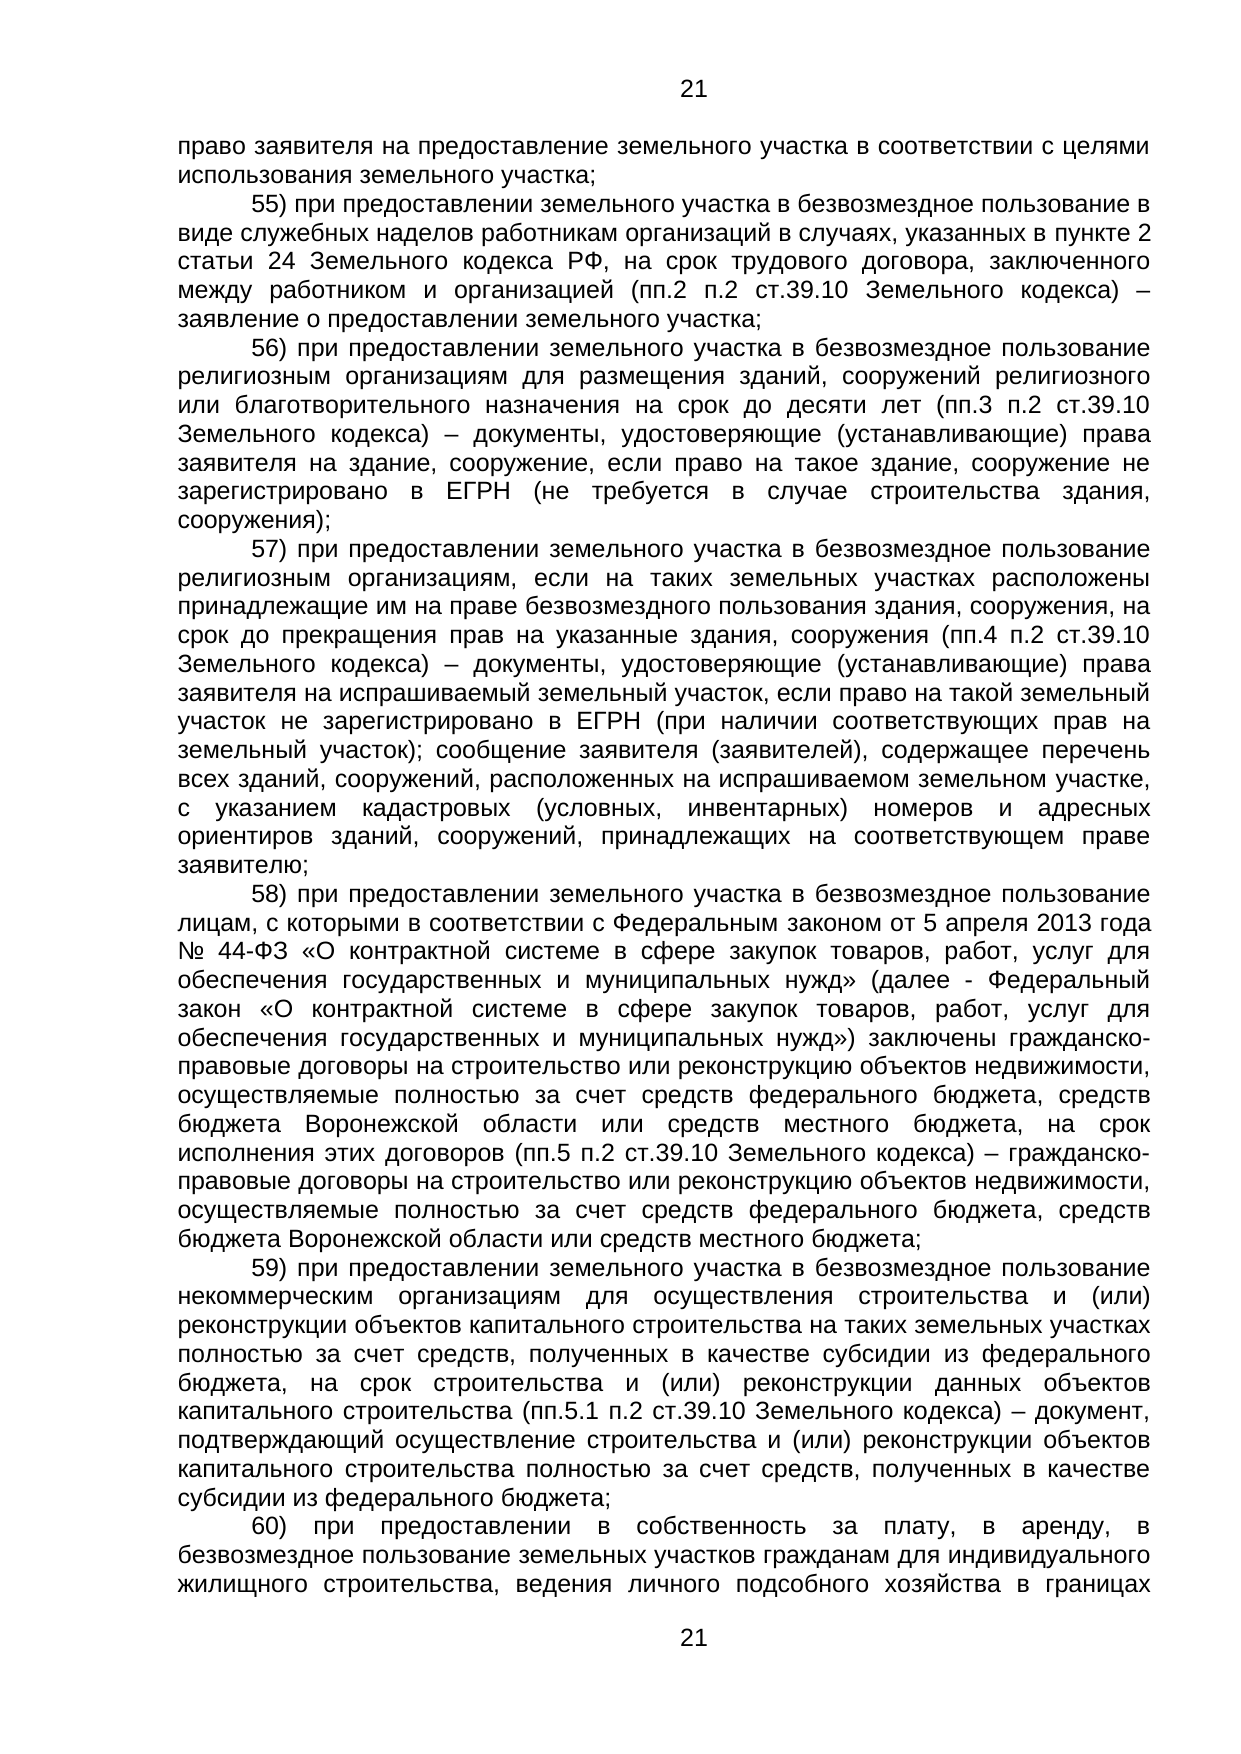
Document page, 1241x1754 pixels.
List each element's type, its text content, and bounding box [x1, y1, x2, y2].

text 58) при предоставлении земельного участка в безвозмездное пользование лицам, с которыми в соответствии с Федеральным законом от 5 апреля 2013 года № 44-ФЗ «О контрактной системе в сфере закупок товаров, работ, услуг для обеспечения государственных и муниципальных нужд» (далее - Федеральный закон «О контрактной системе в сфере закупок товаров, работ, услуг для обеспечения государственных и муниципальных нужд») заключены гражданско-правовые договоры на строительство или реконструкцию объектов недвижимости, осуществляемые полностью за счет средств федерального бюджета, средств бюджета Воронежской области или средств местного бюджета, на срок исполнения этих договоров (пп.5 п.2 ст.39.10 Земельного кодекса) – гражданско-правовые договоры на строительство или реконструкцию объектов недвижимости, осуществляемые полностью за счет средств федерального бюджета, средств бюджета Воронежской области или средств местного бюджета; [177, 879, 1152, 1253]
text 59) при предоставлении земельного участка в безвозмездное пользование некоммерческим организациям для осуществления строительства и (или) реконструкции объектов капитального строительства на таких земельных участках полностью за счет средств, полученных в качестве субсидии из федерального бюджета, на срок строительства и (или) реконструкции данных объектов капитального строительства (пп.5.1 п.2 ст.39.10 Земельного кодекса) – документ, подтверждающий осуществление строительства и (или) реконструкции объектов капитального строительства полностью за счет средств, полученных в качестве субсидии из федерального бюджета; [177, 1253, 1152, 1511]
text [177, 131, 1152, 189]
text 57) при предоставлении земельного участка в безвозмездное пользование религиозным организациям, если на таких земельных участках расположены принадлежащие им на праве безвозмездного пользования здания, сооружения, на срок до прекращения прав на указанные здания, сооружения (пп.4 п.2 ст.39.10 Земельного кодекса) – документы, удостоверяющие (устанавливающие) права заявителя на испрашиваемый земельный участок, если право на такой земельный участок не зарегистрировано в ЕГРН (при наличии соответствующих прав на земельный участок); сообщение заявителя (заявителей), содержащее перечень всех зданий, сооружений, расположенных на испрашиваемом земельном участке, с указанием кадастровых (условных, инвентарных) номеров и адресных ориентиров зданий, сооружений, принадлежащих на соответствующем праве заявителю; [177, 534, 1152, 879]
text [177, 1511, 1152, 1598]
text 56) при предоставлении земельного участка в безвозмездное пользование религиозным организациям для размещения зданий, сооружений религиозного или благотворительного назначения на срок до десяти лет (пп.3 п.2 ст.39.10 Земельного кодекса) – документы, удостоверяющие (устанавливающие) права заявителя на здание, сооружение, если право на такое здание, сооружение не зарегистрировано в ЕГРН (не требуется в случае строительства здания, сооружения); [177, 333, 1152, 534]
text 55) при предоставлении земельного участка в безвозмездное пользование в виде служебных наделов работникам организаций в случаях, указанных в пункте 2 статьи 24 Земельного кодекса РФ, на срок трудового договора, заключенного между работником и организацией (пп.2 п.2 ст.39.10 Земельного кодекса) – заявление о предоставлении земельного участка; [177, 189, 1152, 333]
